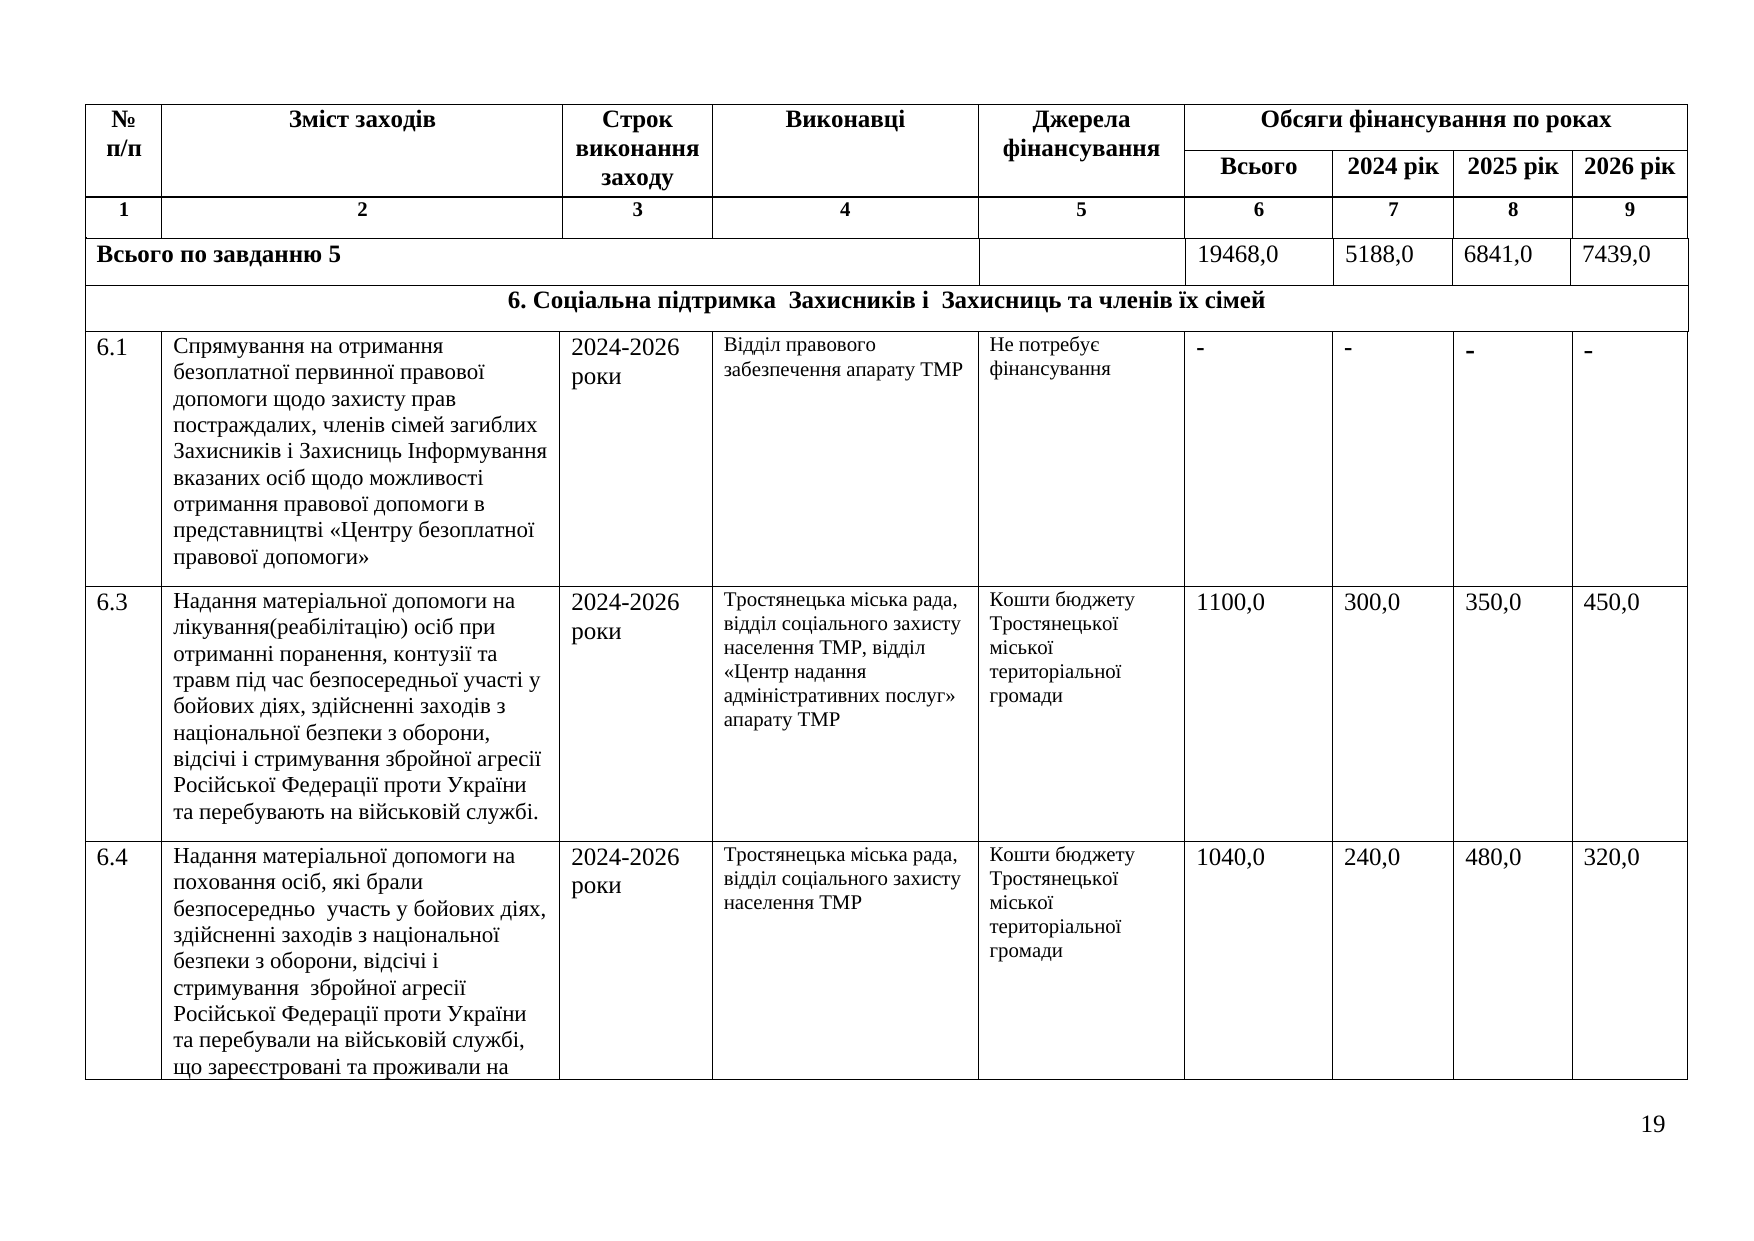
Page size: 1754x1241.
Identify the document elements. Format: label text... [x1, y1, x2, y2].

table_cell 3 [563, 198, 712, 238]
table_cell Всього по завданню 5 [86, 239, 979, 284]
table_cell 350,0 [1454, 587, 1572, 841]
table_cell 2024-2026 роки [560, 842, 712, 1079]
table_cell 450,0 [1573, 587, 1687, 841]
table_cell 19468,0 [1186, 239, 1333, 284]
table_cell 6 [1185, 198, 1332, 238]
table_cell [713, 842, 978, 1079]
table_cell 7439,0 [1571, 239, 1688, 284]
table_cell 6. Соціальна підтримка Захисників і Захисниць та членів їх сімей [86, 286, 1688, 331]
table_cell Кошти бюджету Тростянецької міської територіальної громади [979, 587, 1184, 841]
table_header Джерела фінансування [979, 105, 1184, 196]
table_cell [162, 842, 559, 1079]
table_cell 240,0 [1333, 842, 1453, 1079]
table_header № п/п [86, 105, 161, 196]
table_cell Всього [1185, 151, 1332, 196]
table_cell Спрямування на отримання безоплатної первинної правової допомоги щодо захисту прав постраждалих, членів сімей загиблих Захисників і Захисниць Інформування вказаних осіб щодо можливості отримання правової допомоги в представництві «Центру безоплатної правової допомоги» [162, 332, 559, 586]
table_cell 2026 рік [1573, 151, 1687, 196]
table_cell Не потребує фінансування [979, 332, 1184, 586]
table_cell 300,0 [1333, 587, 1453, 841]
table_header Строк виконання заходу [563, 105, 712, 196]
table_cell 8 [1454, 198, 1572, 238]
table_cell 6.4 [86, 842, 161, 1079]
table_cell 2025 рік [1454, 151, 1572, 196]
table_header Виконавці [713, 105, 978, 196]
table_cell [979, 842, 1184, 1079]
table_cell Відділ правового забезпечення апарату ТМР [713, 332, 978, 586]
table_cell 1040,0 [1185, 842, 1332, 1079]
table_cell 2024-2026 роки [560, 332, 712, 586]
table_cell 1100,0 [1185, 587, 1332, 841]
table_cell - [1333, 332, 1453, 586]
table_cell - [1185, 332, 1332, 586]
table_cell 7 [1333, 198, 1453, 238]
table_cell 4 [713, 198, 978, 238]
table_cell 2 [162, 198, 562, 238]
table_cell 9 [1573, 198, 1687, 238]
table_cell 6.3 [86, 587, 161, 841]
table_cell - [1454, 332, 1572, 586]
table_cell 2024 рік [1333, 151, 1453, 196]
table_cell Надання матеріальної допомоги на лікування(реабілітацію) осіб при отриманні поранення, контузії та травм під час безпосередньої участі у бойових діях, здійсненні заходів з національної безпеки з оборони, відсічі і стримування збройної агресії Російської Федерації проти України та перебувають на військовій службі. [162, 587, 559, 841]
table_cell 2024-2026 роки [560, 587, 712, 841]
table_cell 320,0 [1573, 842, 1687, 1079]
table_header Обсяги фінансування по роках [1185, 105, 1687, 150]
table_cell 480,0 [1454, 842, 1572, 1079]
table_cell 6.1 [86, 332, 161, 586]
table_cell - [1573, 332, 1687, 586]
table_cell 6841,0 [1453, 239, 1570, 284]
table_cell [980, 239, 1185, 284]
table_header Зміст заходів [162, 105, 562, 196]
table_cell Тростянецька міська рада, відділ соціального захисту населення ТМР, відділ «Центр надання адміністративних послуг» апарату ТМР [713, 587, 978, 841]
table_cell 5 [979, 198, 1184, 238]
table_cell 5188,0 [1334, 239, 1452, 284]
table_cell 1 [86, 198, 161, 238]
